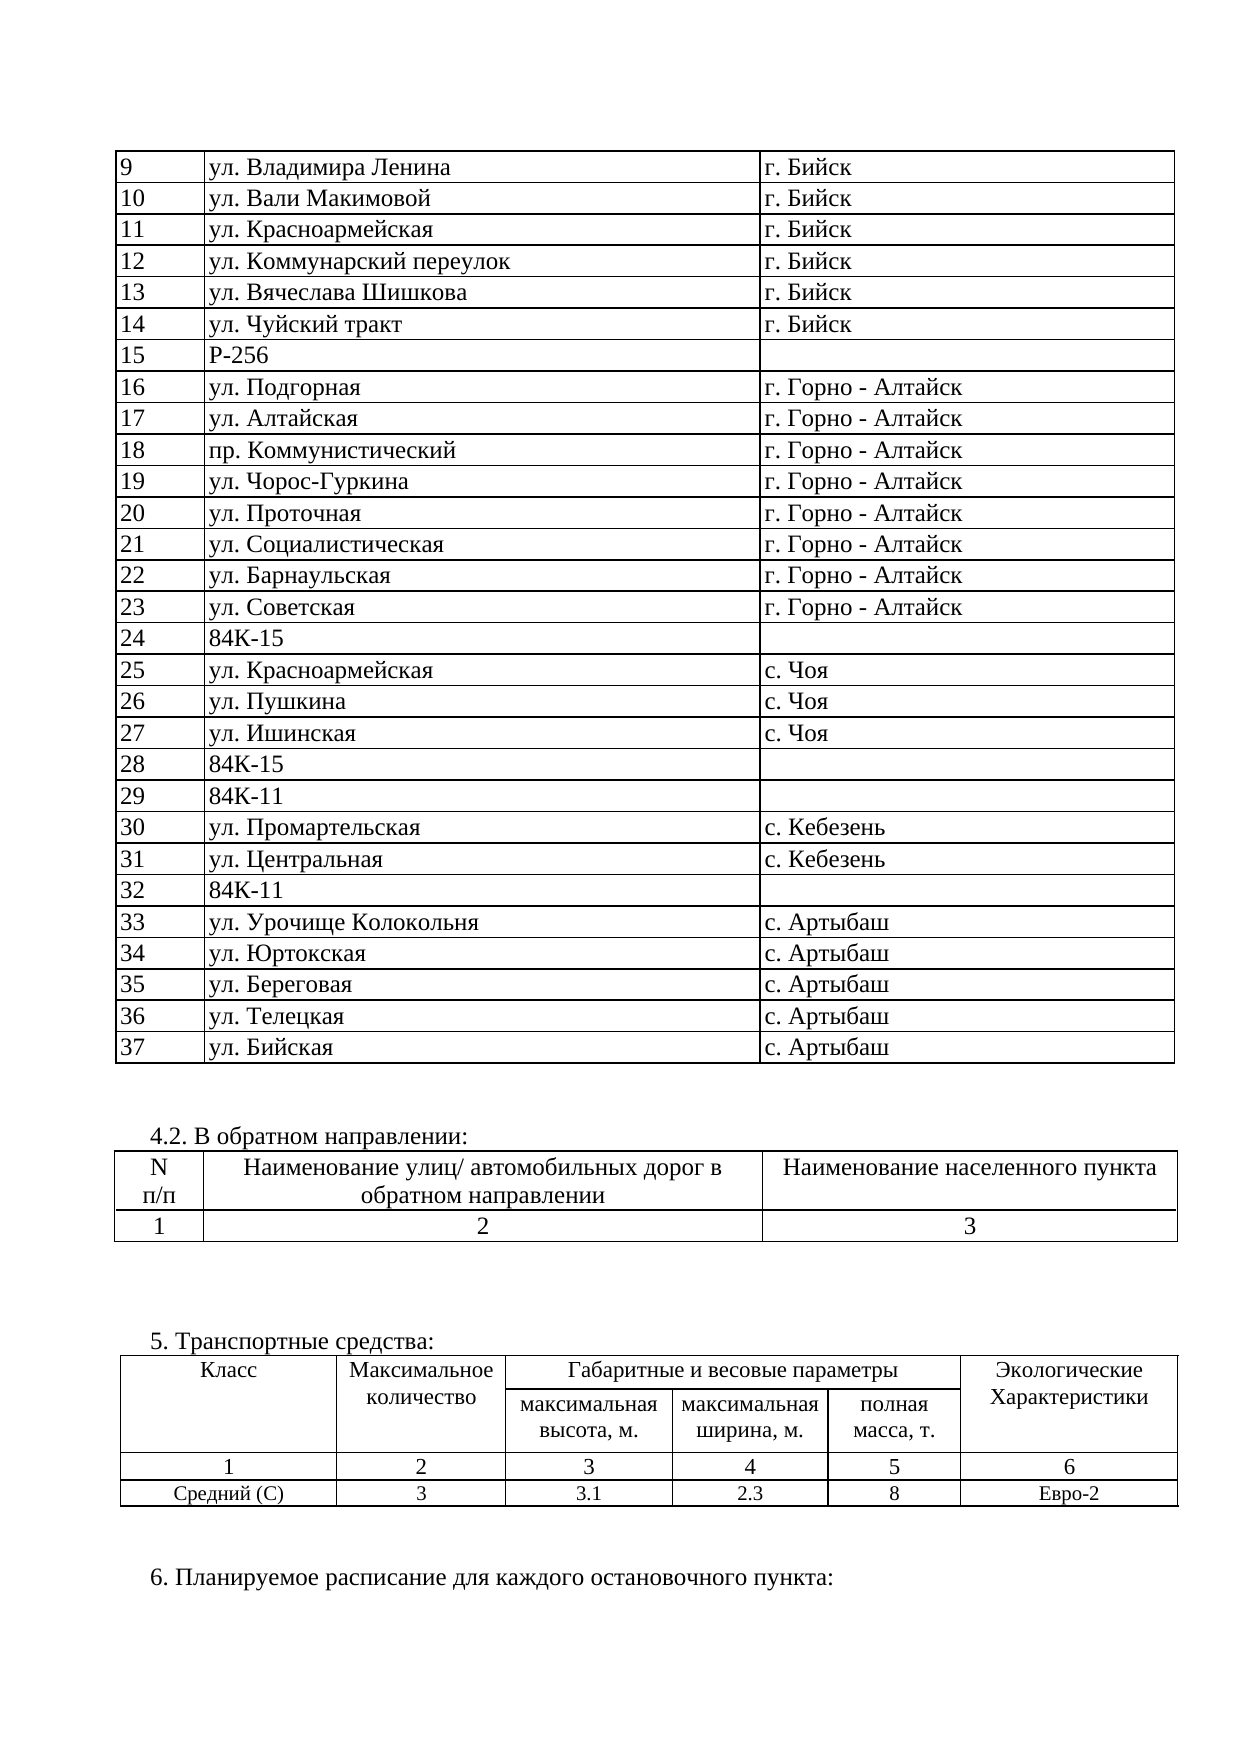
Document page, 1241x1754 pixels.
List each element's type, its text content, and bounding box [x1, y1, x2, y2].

table_cell с. Артыбаш [761, 1001, 1174, 1031]
table_cell максимальная высота, м. [506, 1390, 672, 1451]
table_cell Евро-2 [961, 1481, 1177, 1505]
table_cell 28 [117, 749, 204, 779]
table_cell ул. Советская [205, 592, 759, 622]
table_cell 31 [117, 844, 204, 873]
table_cell 23 [117, 592, 204, 622]
table_cell 84К-11 [205, 875, 759, 905]
table_cell 3 [506, 1453, 672, 1479]
table_cell ул. Ишинская [205, 718, 759, 748]
table_cell 32 [117, 875, 204, 905]
table_cell [761, 340, 1174, 370]
table_cell г. Горно - Алтайск [761, 372, 1174, 402]
table_cell 3.1 [506, 1481, 672, 1505]
table_cell ул. Алтайская [205, 403, 759, 433]
table_cell ул. Пушкина [205, 686, 759, 716]
table_cell 26 [117, 686, 204, 716]
table_cell 2 [337, 1453, 505, 1479]
table_cell [761, 623, 1174, 653]
table_header Класс [121, 1356, 336, 1451]
table_cell 14 [117, 309, 204, 339]
text 4.2. В обратном направлении: [150, 1121, 1090, 1150]
table_cell с. Чоя [761, 686, 1174, 716]
table_cell с. Артыбаш [761, 938, 1174, 968]
table_cell 9 [117, 152, 204, 181]
table_cell максимальная ширина, м. [673, 1390, 827, 1451]
table_cell [761, 875, 1174, 905]
table_cell [761, 749, 1174, 779]
table_cell ул. Чуйский тракт [205, 309, 759, 339]
table_cell ул. Урочище Колокольня [205, 907, 759, 936]
table_cell 27 [117, 718, 204, 748]
table_cell ул. Коммунарский переулок [205, 246, 759, 276]
table_cell г. Бийск [761, 309, 1174, 339]
table_cell с. Кебезень [761, 844, 1174, 873]
table_cell г. Горно - Алтайск [761, 561, 1174, 590]
table_cell 15 [117, 340, 204, 370]
table_cell 25 [117, 655, 204, 685]
table_header Максимальное количество [337, 1356, 505, 1451]
table_header Наименование улиц/ автомобильных дорог в обратном направлении [204, 1152, 762, 1209]
table_cell 22 [117, 561, 204, 590]
table_cell Средний (С) [121, 1481, 336, 1505]
table_cell с. Артыбаш [761, 907, 1174, 936]
table_cell с. Кебезень [761, 812, 1174, 842]
table_cell 30 [117, 812, 204, 842]
table_cell 84К-15 [205, 749, 759, 779]
table_cell 84К-11 [205, 781, 759, 811]
table_cell ул. Центральная [205, 844, 759, 873]
table_cell 29 [117, 781, 204, 811]
table_cell ул. Бийская [205, 1032, 759, 1062]
table_cell 1 [115, 1210, 203, 1241]
table_cell г. Горно - Алтайск [761, 529, 1174, 559]
table_cell 2 [204, 1211, 762, 1241]
table_cell ул. Юртокская [205, 938, 759, 968]
table_cell 16 [117, 372, 204, 402]
text 5. Транспортные средства: [150, 1326, 1090, 1355]
table_cell ул. Социалистическая [205, 529, 759, 559]
table_cell 1 [121, 1453, 336, 1479]
table_cell ул. Береговая [205, 970, 759, 999]
table_cell 36 [117, 1001, 204, 1031]
table_cell [761, 781, 1174, 811]
table_cell 18 [117, 435, 204, 464]
table_cell ул. Промартельская [205, 812, 759, 842]
table_cell г. Горно - Алтайск [761, 403, 1174, 433]
table_header Габаритные и весовые параметры [506, 1356, 960, 1388]
table_cell г. Горно - Алтайск [761, 435, 1174, 464]
table_cell 5 [829, 1453, 960, 1479]
table_cell 17 [117, 403, 204, 433]
table_cell 2.3 [673, 1481, 827, 1505]
table_cell полная масса, т. [829, 1390, 960, 1451]
table_cell г. Горно - Алтайск [761, 466, 1174, 496]
table_header Наименование населенного пункта [763, 1152, 1177, 1209]
table_cell г. Бийск [761, 277, 1174, 307]
table_cell г. Бийск [761, 152, 1174, 181]
table_cell 3 [763, 1209, 1177, 1241]
table_cell с. Артыбаш [761, 1032, 1174, 1062]
table_cell 11 [117, 215, 204, 244]
table_cell 6 [961, 1453, 1177, 1479]
table_cell 33 [117, 907, 204, 936]
table_cell 34 [117, 938, 204, 968]
table_cell 19 [117, 466, 204, 496]
table_cell 10 [117, 183, 204, 213]
text 6. Планируемое расписание для каждого остановочного пункта: [150, 1562, 1090, 1590]
table_cell с. Чоя [761, 655, 1174, 685]
table_cell с. Артыбаш [761, 970, 1174, 999]
table_cell ул. Проточная [205, 498, 759, 527]
table_cell ул. Телецкая [205, 1001, 759, 1031]
table_cell г. Горно - Алтайск [761, 498, 1174, 527]
table_header Экологические Характеристики [961, 1356, 1177, 1451]
table_cell пр. Коммунистический [205, 435, 759, 464]
table_cell 37 [117, 1032, 204, 1062]
table_cell г. Бийск [761, 215, 1174, 244]
table_cell ул. Вячеслава Шишкова [205, 277, 759, 307]
table_cell ул. Подгорная [205, 372, 759, 402]
table_cell 8 [829, 1481, 960, 1505]
table_cell ул. Владимира Ленина [205, 152, 759, 181]
table_cell ул. Чорос-Гуркина [205, 466, 759, 496]
table_cell 84К-15 [205, 623, 759, 653]
table_cell 12 [117, 246, 204, 276]
table_cell 20 [117, 498, 204, 527]
table_cell г. Горно - Алтайск [761, 592, 1174, 622]
table_cell ул. Вали Макимовой [205, 183, 759, 213]
table_cell ул. Красноармейская [205, 215, 759, 244]
table_cell 24 [117, 623, 204, 653]
table_cell 35 [117, 970, 204, 999]
table_cell Р-256 [205, 340, 759, 370]
table_cell ул. Барнаульская [205, 561, 759, 590]
table_cell г. Бийск [761, 183, 1174, 213]
table_header N п/п [115, 1152, 203, 1209]
table_cell 13 [117, 277, 204, 307]
table_cell ул. Красноармейская [205, 655, 759, 685]
table_cell с. Чоя [761, 718, 1174, 748]
table_cell г. Бийск [761, 246, 1174, 276]
table_cell 21 [117, 529, 204, 559]
table_cell 4 [673, 1453, 827, 1479]
table_cell 3 [337, 1481, 505, 1505]
